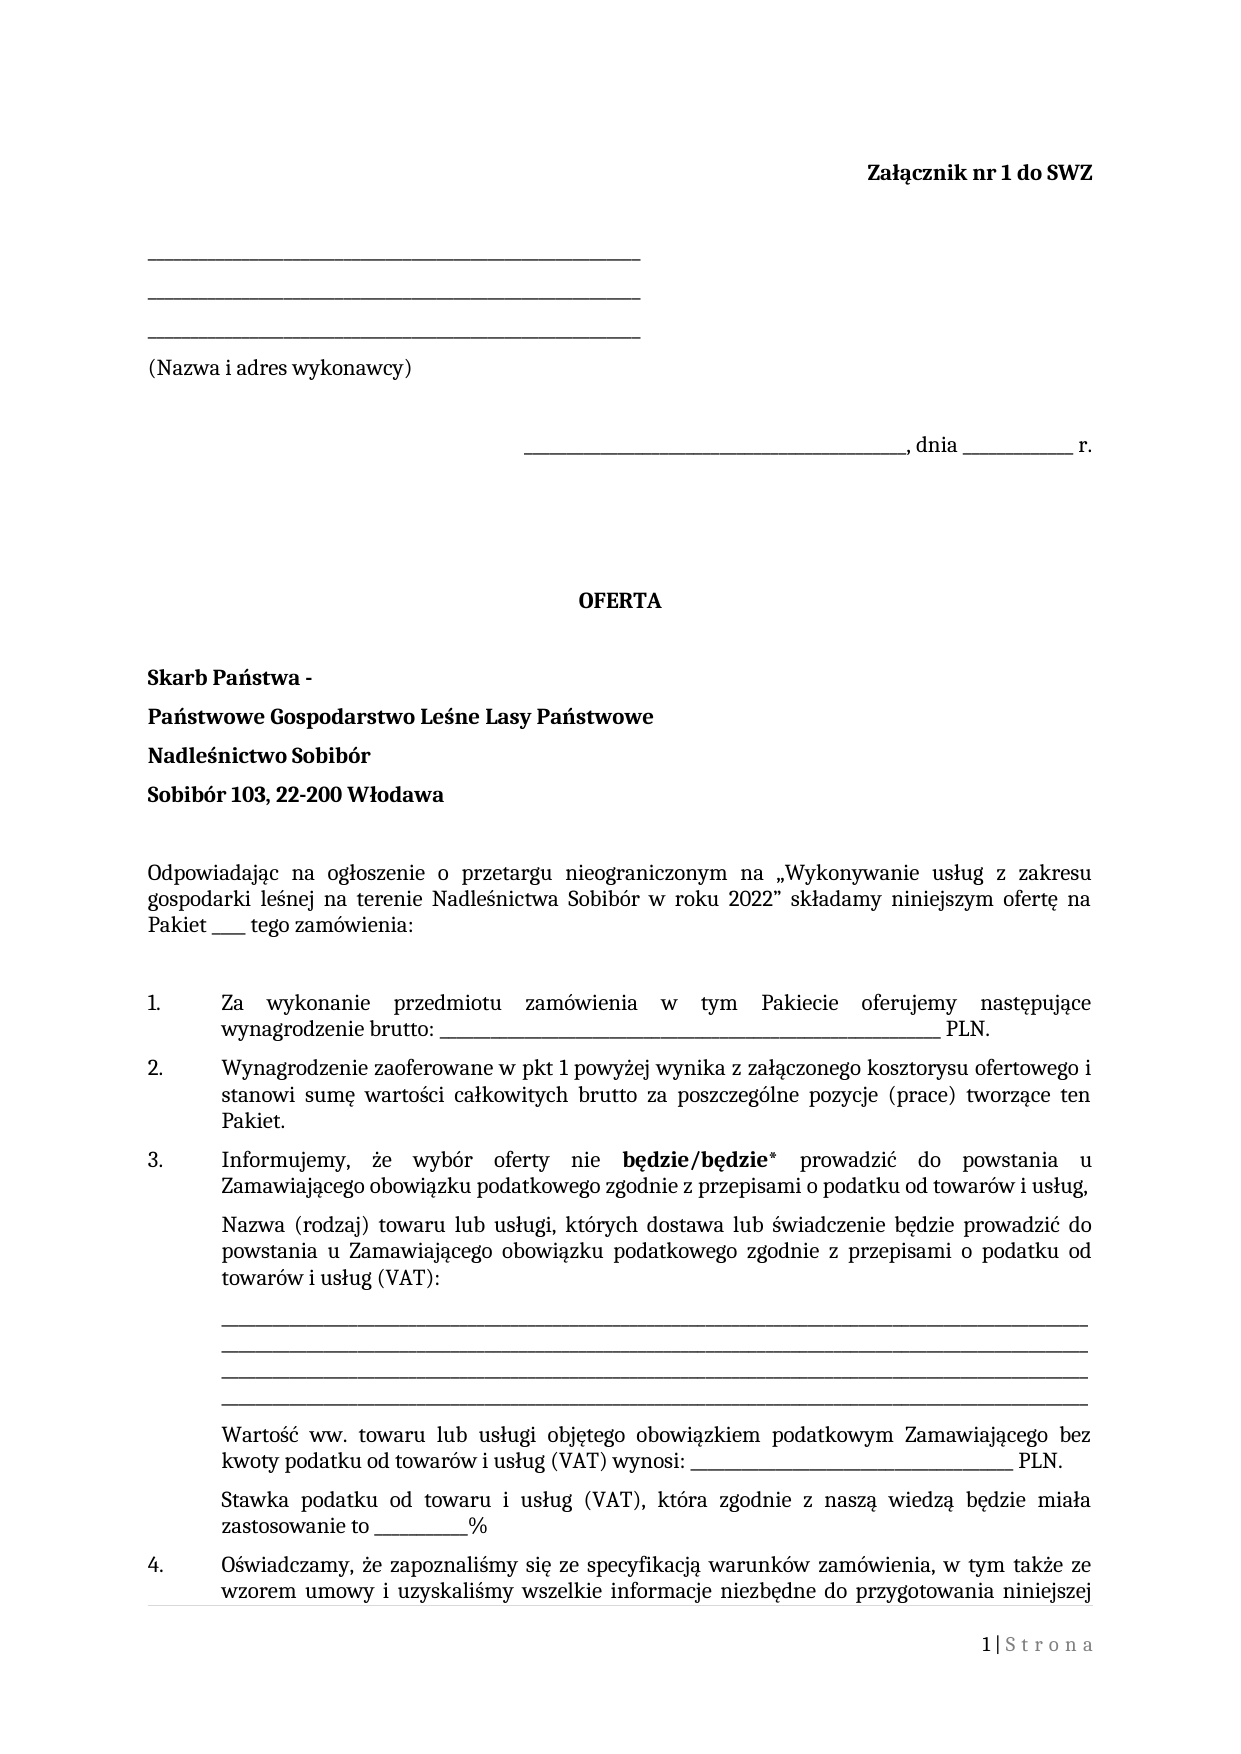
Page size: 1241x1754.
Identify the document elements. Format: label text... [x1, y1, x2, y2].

text Załącznik nr 1 do SWZ [148, 160, 1093, 186]
text Sobibór 103, 22-200 Włodawa [148, 782, 1093, 808]
text Nadleśnictwo Sobibór [148, 743, 1093, 769]
text Wartość ww. towaru lub usługi objętego obowiązkiem podatkowym Zamawiającego bez kwoty podatku od towarów i usług (VAT) wynosi: ______________________________________ PLN. [221, 1421, 1093, 1474]
text (Nazwa i adres wykonawcy) [148, 354, 1093, 381]
text Odpowiadając na ogłoszenie o przetargu nieograniczonym na „Wykonywanie usług z zakresu gospodarki leśnej na terenie Nadleśnictwa Sobibór w roku 2022” składamy niniejszym ofertę na Pakiet ____ tego zamówienia: [148, 859, 1093, 938]
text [148, 1552, 1093, 1604]
text Nazwa (rodzaj) towaru lub usługi, których dostawa lub świadczenie będzie prowadzić do powstania u Zamawiającego obowiązku podatkowego zgodnie z przepisami o podatku od towarów i usług (VAT): [221, 1212, 1093, 1291]
text 3. Informujemy, że wybór oferty nie będzie/będzie* prowadzić do powstania u Zamawiającego obowiązku podatkowego zgodnie z przepisami o podatku od towarów i usług, [148, 1147, 1093, 1199]
text 2. Wynagrodzenie zaoferowane w pkt 1 powyżej wynika z załączonego kosztorysu ofertowego i stanowi sumę wartości całkowitych brutto za poszczególne pozycje (prace) tworzące ten Pakiet. [148, 1055, 1093, 1134]
text 1. Za wykonanie przedmiotu zamówienia w tym Pakiecie oferujemy następujące wynagrodzenie brutto: ___________________________________________________________ PLN. [148, 990, 1093, 1043]
text __________________________________________________________ [148, 316, 1093, 342]
text __________________________________________________________ [148, 277, 1093, 303]
text ________________________________________________________________________________________________________________________________________________________________________________________________________________________________________________________________________________________________________________________________________________________________________________________________________________________ [221, 1303, 1093, 1409]
text Skarb Państwa - [148, 665, 1093, 692]
text _____________________________________________, dnia _____________ r. [148, 432, 1093, 458]
text Państwowe Gospodarstwo Leśne Lasy Państwowe [148, 704, 1093, 730]
text Stawka podatku od towaru i usług (VAT), która zgodnie z naszą wiedzą będzie miała zastosowanie to ___________% [221, 1487, 1093, 1539]
text OFERTA [148, 587, 1093, 614]
text __________________________________________________________ [148, 238, 1093, 264]
